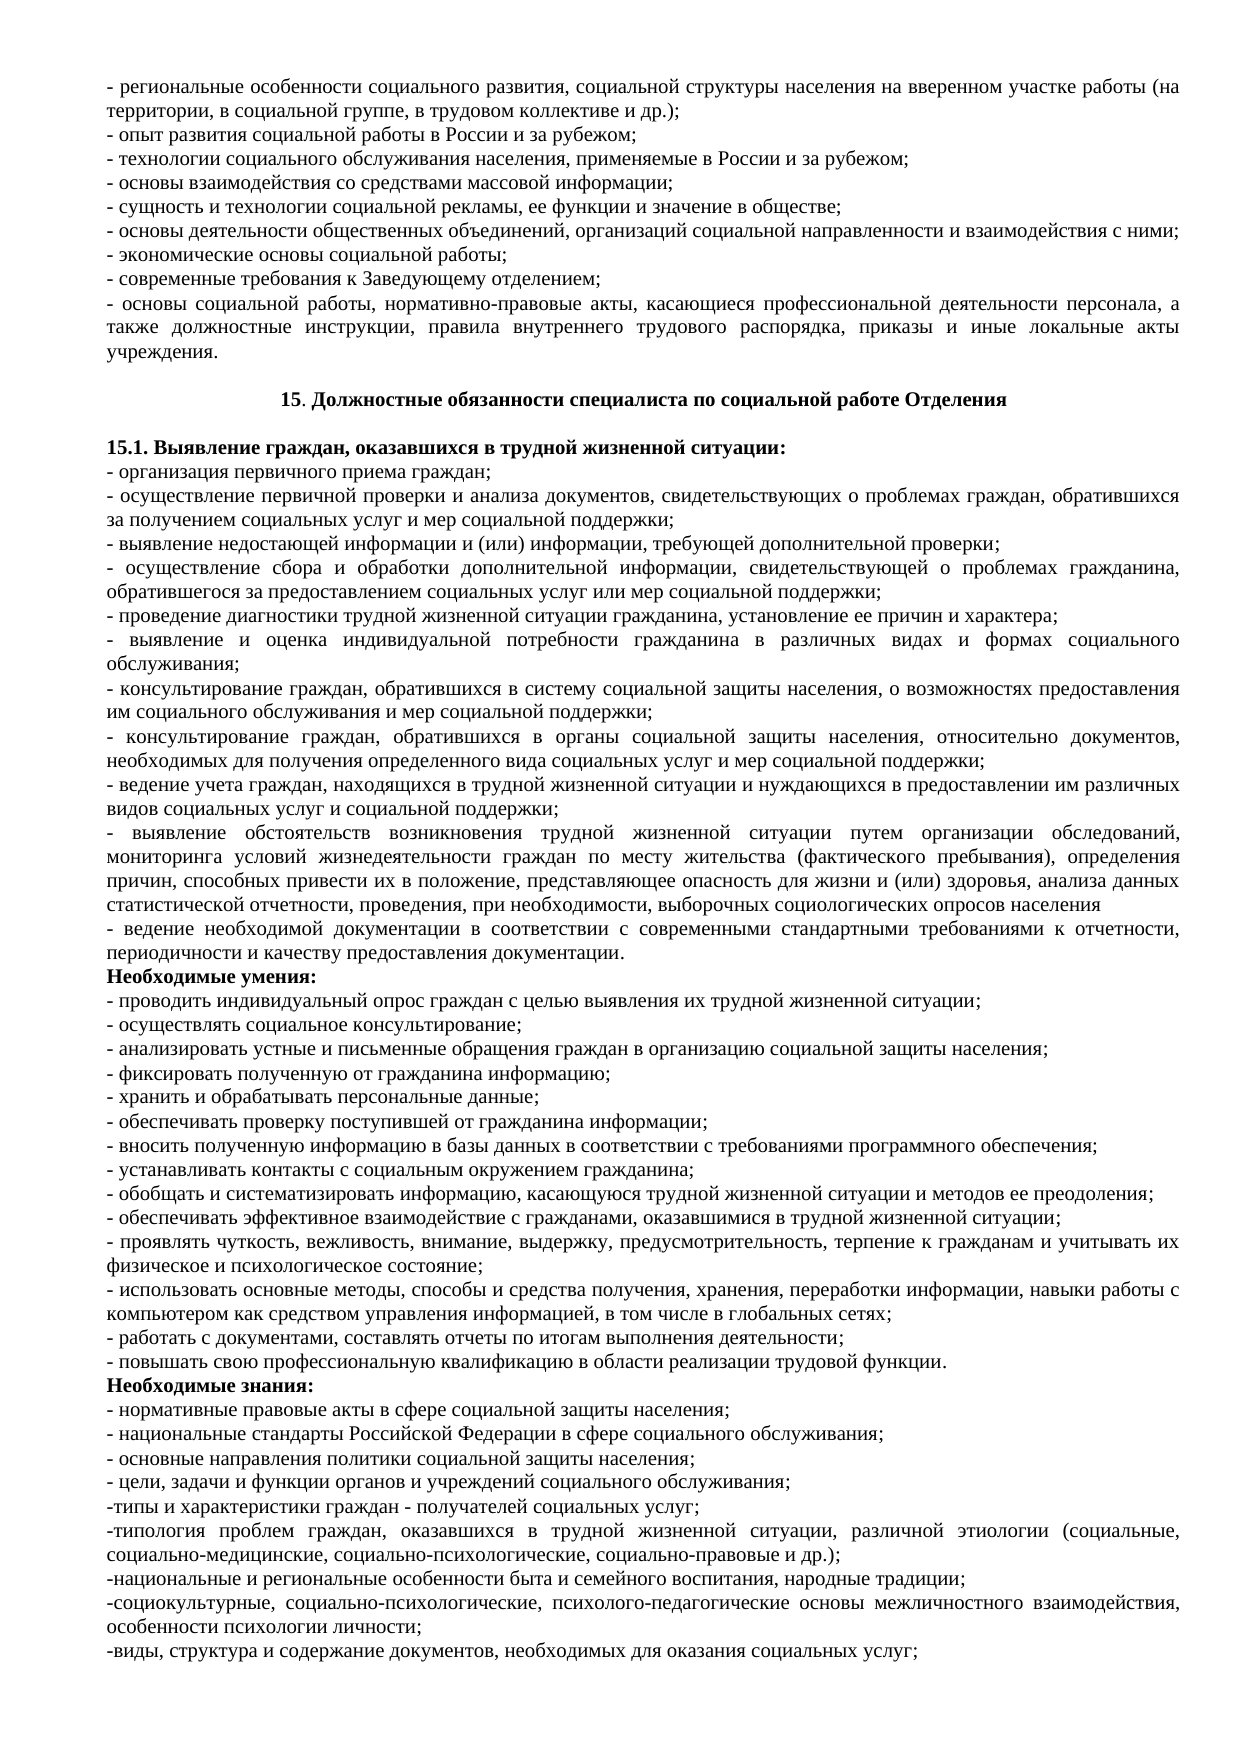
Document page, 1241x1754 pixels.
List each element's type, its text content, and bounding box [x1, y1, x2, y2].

text - работать с документами, составлять отчеты по итогам выполнения деятельности; [106, 1325, 1181, 1349]
text - анализировать устные и письменные обращения граждан в организацию социальной защиты населения; [106, 1036, 1181, 1060]
text - вносить полученную информацию в базы данных в соответствии с требованиями программного обеспечения; [106, 1133, 1181, 1157]
text - фиксировать полученную от гражданина информацию; [106, 1060, 1181, 1084]
text - основы социальной работы, нормативно-правовые акты, касающиеся профессиональной деятельности персонала, а также должностные инструкции, правила внутреннего трудового распорядка, приказы и иные локальные акты учреждения. [106, 290, 1181, 363]
text 15. Должностные обязанности специалиста по социальной работе Отделения [106, 387, 1181, 411]
text - организация первичного приема граждан; [106, 459, 1181, 483]
text - повышать свою профессиональную квалификацию в области реализации трудовой функции. [106, 1349, 1181, 1373]
text -типология проблем граждан, оказавшихся в трудной жизненной ситуации, различной этиологии (социальные, социально-медицинские, социально-психологические, социально-правовые и др.); [106, 1518, 1181, 1566]
text - национальные стандарты Российской Федерации в сфере социального обслуживания; [106, 1421, 1181, 1445]
text - обеспечивать проверку поступившей от гражданина информации; [106, 1108, 1181, 1133]
text - ведение учета граждан, находящихся в трудной жизненной ситуации и нуждающихся в предоставлении им различных видов социальных услуг и социальной поддержки; [106, 772, 1181, 820]
text - консультирование граждан, обратившихся в органы социальной защиты населения, относительно документов, необходимых для получения определенного вида социальных услуг и мер социальной поддержки; [106, 723, 1181, 772]
text - консультирование граждан, обратившихся в систему социальной защиты населения, о возможностях предоставления им социального обслуживания и мер социальной поддержки; [106, 675, 1181, 723]
text - технологии социального обслуживания населения, применяемые в России и за рубежом; [106, 146, 1181, 170]
text - опыт развития социальной работы в России и за рубежом; [106, 122, 1181, 146]
text -национальные и региональные особенности быта и семейного воспитания, народные традиции; [106, 1566, 1181, 1590]
text - основные направления политики социальной защиты населения; [106, 1445, 1181, 1469]
text - обобщать и систематизировать информацию, касающуюся трудной жизненной ситуации и методов ее преодоления; [106, 1181, 1181, 1205]
text - нормативные правовые акты в сфере социальной защиты населения; [106, 1397, 1181, 1421]
text - экономические основы социальной работы; [106, 242, 1181, 266]
text - осуществлять социальное консультирование; [106, 1012, 1181, 1036]
text - устанавливать контакты с социальным окружением гражданина; [106, 1157, 1181, 1181]
text - сущность и технологии социальной рекламы, ее функции и значение в обществе; [106, 194, 1181, 218]
text - современные требования к Заведующему отделением; [106, 266, 1181, 290]
text - выявление и оценка индивидуальной потребности гражданина в различных видах и формах социального обслуживания; [106, 627, 1181, 675]
text - использовать основные методы, способы и средства получения, хранения, переработки информации, навыки работы с компьютером как средством управления информацией, в том числе в глобальных сетях; [106, 1277, 1181, 1325]
text Необходимые умения: [106, 964, 1181, 988]
text - цели, задачи и функции органов и учреждений социального обслуживания; [106, 1469, 1181, 1493]
text 15.1. Выявление граждан, оказавшихся в трудной жизненной ситуации: [106, 435, 1181, 459]
text - выявление обстоятельств возникновения трудной жизненной ситуации путем организации обследований, мониторинга условий жизнедеятельности граждан по месту жительства (фактического пребывания), определения причин, способных привести их в положение, представляющее опасность для жизни и (или) здоровья, анализа данных статистической отчетности, проведения, при необходимости, выборочных социологических опросов населения [106, 820, 1181, 916]
text -типы и характеристики граждан - получателей социальных услуг; [106, 1493, 1181, 1518]
text - обеспечивать эффективное взаимодействие с гражданами, оказавшимися в трудной жизненной ситуации; [106, 1205, 1181, 1229]
text - осуществление сбора и обработки дополнительной информации, свидетельствующей о проблемах гражданина, обратившегося за предоставлением социальных услуг или мер социальной поддержки; [106, 555, 1181, 603]
text Необходимые знания: [106, 1373, 1181, 1397]
text - ведение необходимой документации в соответствии с современными стандартными требованиями к отчетности, периодичности и качеству предоставления документации. [106, 916, 1181, 964]
text - проводить индивидуальный опрос граждан с целью выявления их трудной жизненной ситуации; [106, 988, 1181, 1012]
text - основы деятельности общественных объединений, организаций социальной направленности и взаимодействия с ними; [106, 218, 1181, 242]
text - проведение диагностики трудной жизненной ситуации гражданина, установление ее причин и характера; [106, 603, 1181, 627]
text - хранить и обрабатывать персональные данные; [106, 1084, 1181, 1108]
text - основы взаимодействия со средствами массовой информации; [106, 170, 1181, 194]
text -виды, структура и содержание документов, необходимых для оказания социальных услуг; [106, 1638, 1181, 1662]
text - выявление недостающей информации и (или) информации, требующей дополнительной проверки; [106, 531, 1181, 555]
text - региональные особенности социального развития, социальной структуры населения на вверенном участке работы (на территории, в социальной группе, в трудовом коллективе и др.); [106, 74, 1181, 122]
text - проявлять чуткость, вежливость, внимание, выдержку, предусмотрительность, терпение к гражданам и учитывать их физическое и психологическое состояние; [106, 1229, 1181, 1277]
text -социокультурные, социально-психологические, психолого-педагогические основы межличностного взаимодействия, особенности психологии личности; [106, 1590, 1181, 1638]
text - осуществление первичной проверки и анализа документов, свидетельствующих о проблемах граждан, обратившихся за получением социальных услуг и мер социальной поддержки; [106, 483, 1181, 531]
